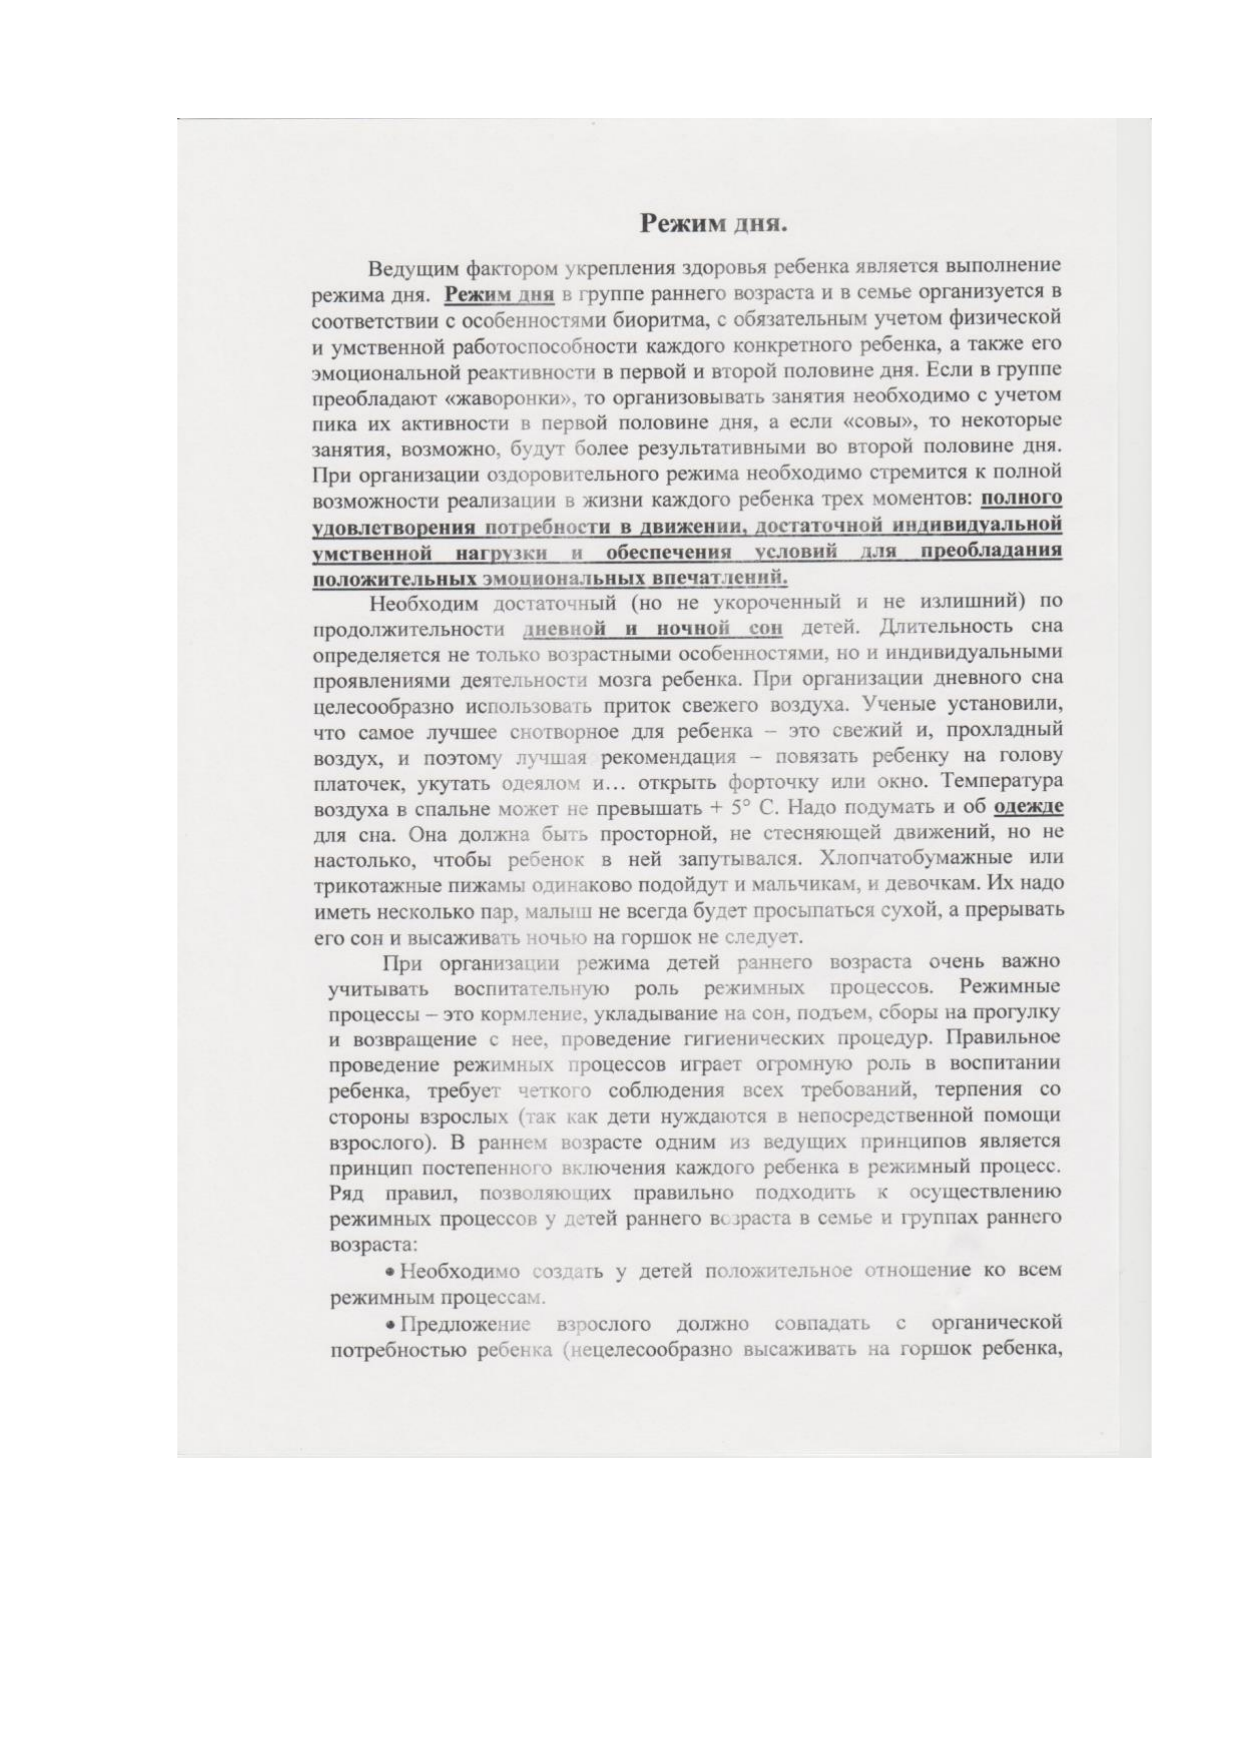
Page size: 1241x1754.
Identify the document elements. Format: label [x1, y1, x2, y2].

picture [177, 118, 1152, 1458]
